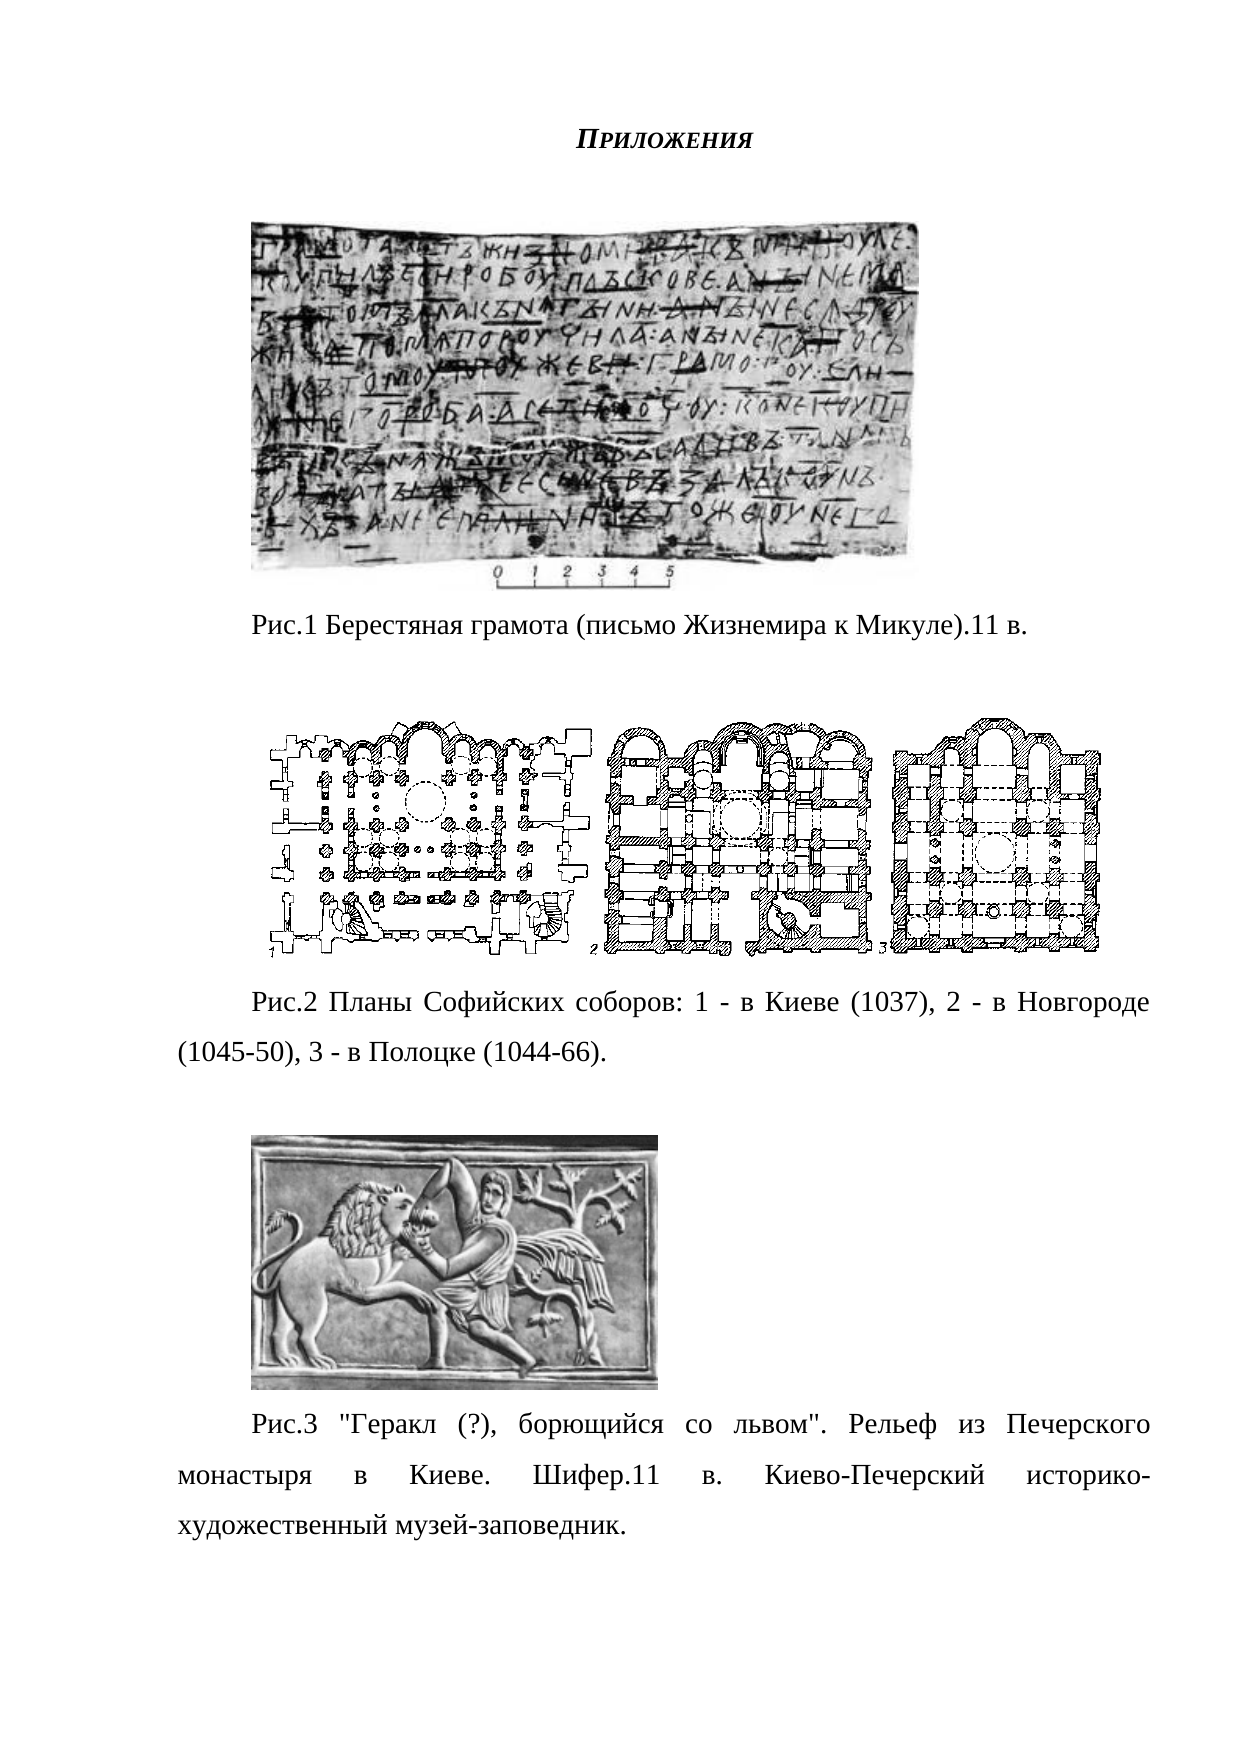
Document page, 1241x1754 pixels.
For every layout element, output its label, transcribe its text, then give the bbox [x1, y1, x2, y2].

text Рис.2 Планы Софийских соборов: 1 - в Киеве (1037), 2 - в Новгороде (1045-50), 3 - в Полоцке (1044-66). [177, 984, 1152, 1068]
subtitle Приложения [177, 121, 1152, 154]
text Рис.1 Берестяная грамота (письмо Жизнемира к Микуле).11 в. [177, 607, 1152, 641]
picture [251, 1135, 658, 1390]
picture [251, 707, 1127, 968]
picture [251, 221, 919, 591]
text Рис.3 "Геракл (?), борющийся со львом". Рельеф из Печерского монастыря в Киеве. Шифер.11 в. Киево-Печерский историко-художественный музей-заповедник. [177, 1407, 1152, 1541]
